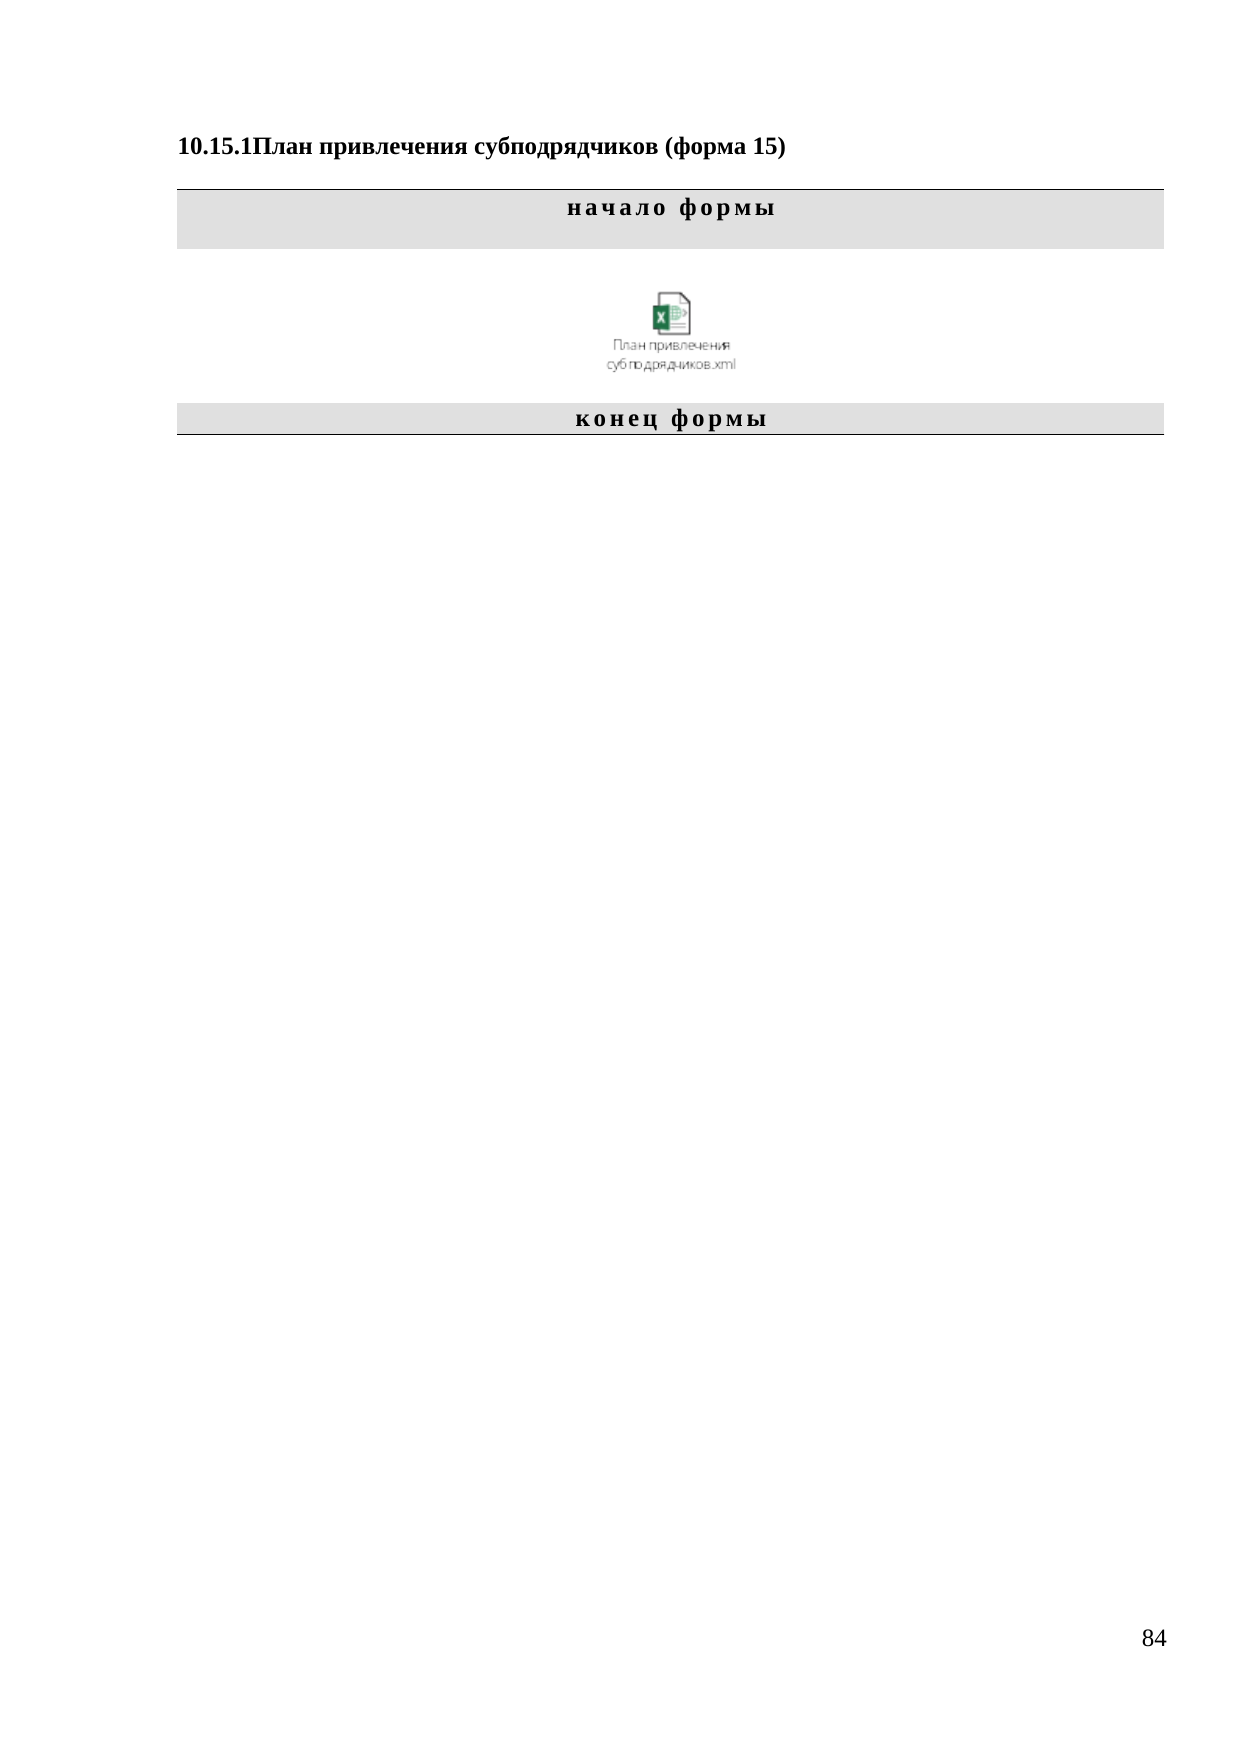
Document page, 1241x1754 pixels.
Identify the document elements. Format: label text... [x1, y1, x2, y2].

text конец формы [177, 403, 1164, 434]
text 10.15.1План привлечения субподрядчиков (форма 15) [177, 131, 1167, 160]
text начало формы [177, 190, 1164, 217]
